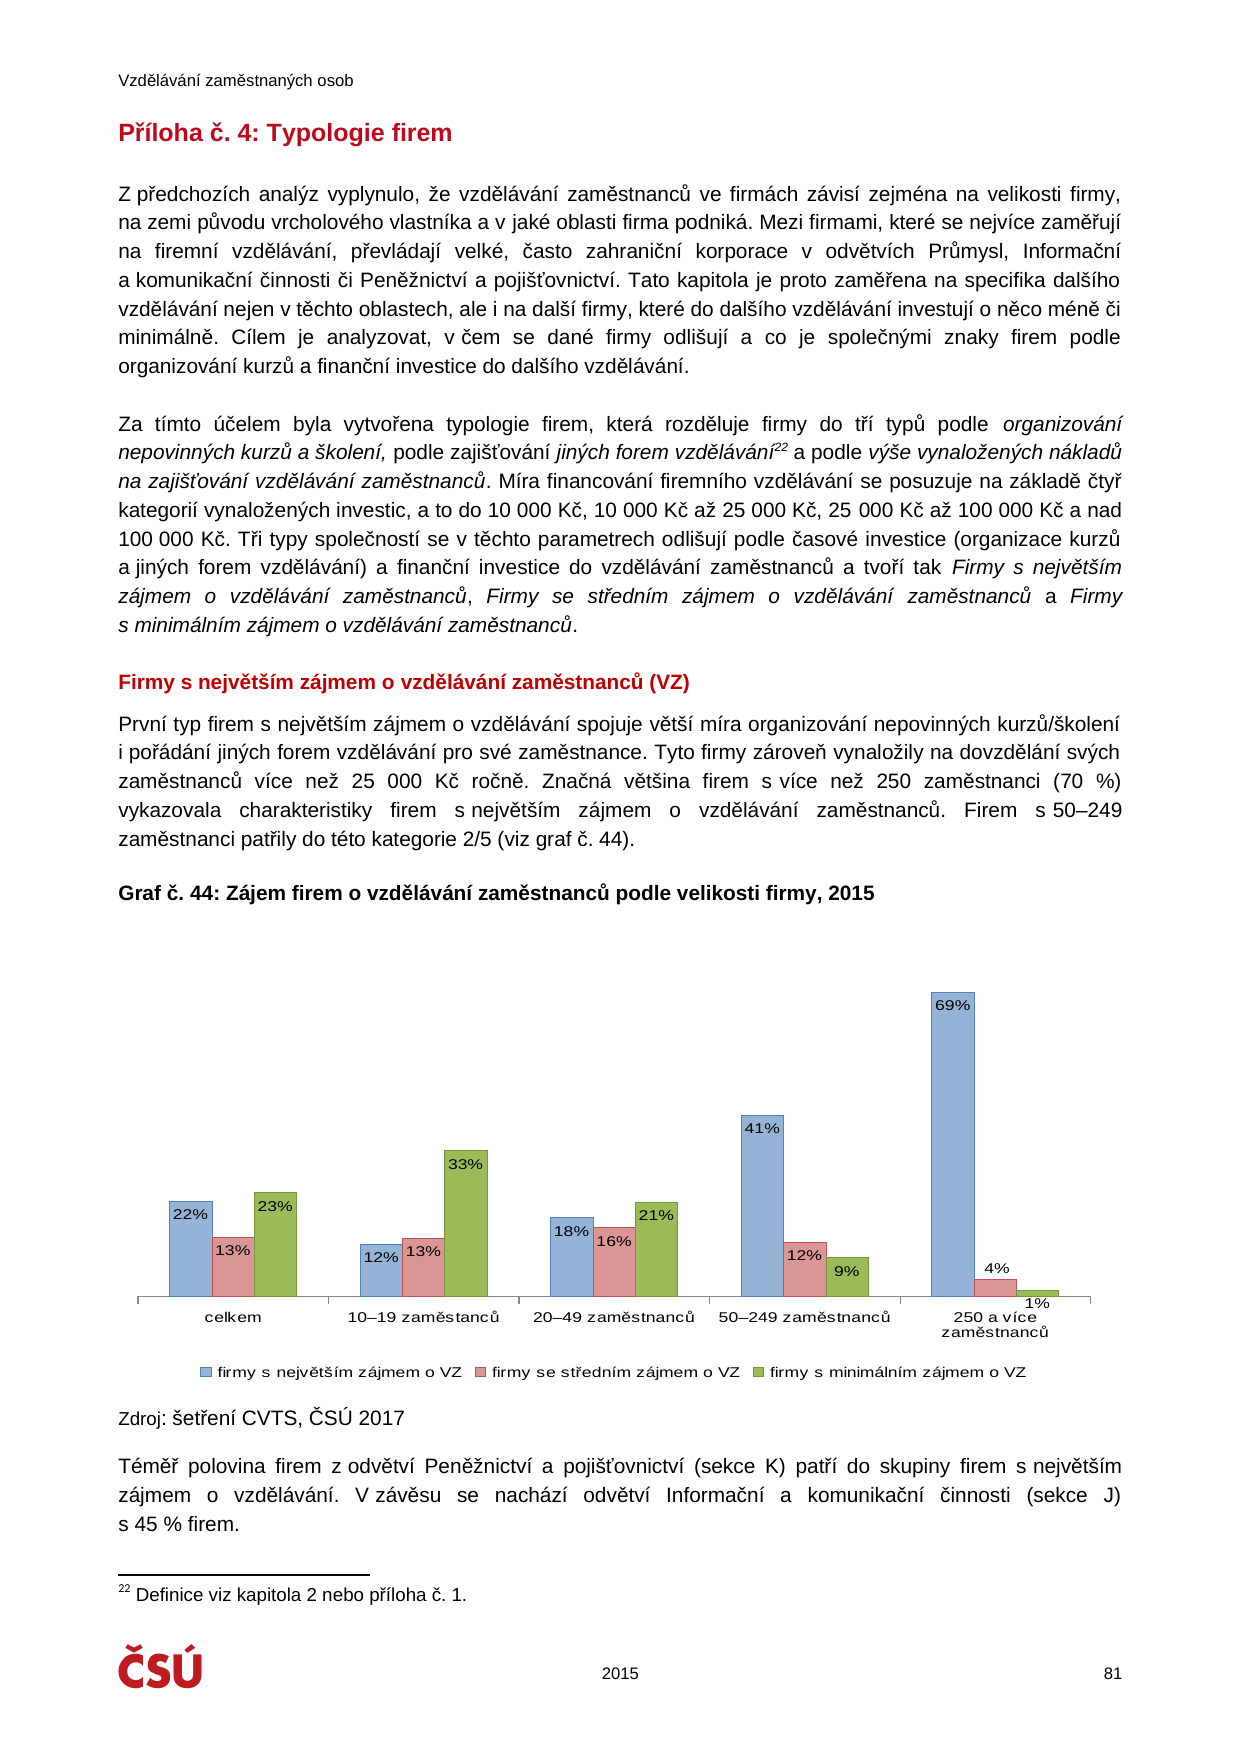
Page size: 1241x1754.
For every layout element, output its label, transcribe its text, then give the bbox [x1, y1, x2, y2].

text První typ firem s největším zájmem o vzdělávání spojuje větší míra organizování nepovinných kurzů/školení i pořádání jiných forem vzdělávání pro své zaměstnance. Tyto firmy zároveň vynaložily na dovzdělání svých zaměstnanců více než 25 000 Kč ročně. Značná většina firem s více než 250 zaměstnanci (70 %) vykazovala charakteristiky firem s největším zájmem o vzdělávání zaměstnanců. Firem s 50–249 zaměstnanci patřily do této kategorie 2/5 (viz graf č. 44). [118, 711, 1122, 850]
text Za tímto účelem byla vytvořena typologie firem, která rozděluje firmy do tří typů podle organizování nepovinných kurzů a školení, podle zajišťování jiných forem vzdělávání a podle výše vynaložených nákladů na zajišťování vzdělávání zaměstnanců. Míra financování firemního vzdělávání se posuzuje na základě čtyř kategorií vynaložených investic, a to do 10 000 Kč, 10 000 Kč až 25 000 Kč, 25 000 Kč až 100 000 Kč a nad 100 000 Kč. Tři typy společností se v těchto parametrech odlišují podle časové investice (organizace kurzů a jiných forem vzdělávání) a finanční investice do vzdělávání zaměstnanců a tvoří tak Firmy s největším zájmem o vzdělávání zaměstnanců, Firmy se středním zájmem o vzdělávání zaměstnanců a Firmy s minimálním zájmem o vzdělávání zaměstnanců. [118, 411, 1122, 637]
picture [118, 1643, 202, 1689]
text Téměř polovina firem z odvětví Peněžnictví a pojišťovnictví (sekce K) patří do skupiny firem s největším zájmem o vzdělávání. V závěsu se nachází odvětví Informační a komunikační činnosti (sekce J) s 45 % firem. [118, 1454, 1122, 1536]
subtitle Příloha č. 4: Typologie firem [118, 118, 1122, 147]
text Zdroj: šetření CVTS, ČSÚ 2017 [118, 1406, 1122, 1430]
text Firmy s největším zájmem o vzdělávání zaměstnanců (VZ) [118, 670, 1122, 694]
text Graf č. 44: Zájem firem o vzdělávání zaměstnanců podle velikosti firmy, 2015 [118, 881, 1122, 905]
text Z předchozích analýz vyplynulo, že vzdělávání zaměstnanců ve firmách závisí zejména na velikosti firmy, na zemi původu vrcholového vlastníka a v jaké oblasti firma podniká. Mezi firmami, které se nejvíce zaměřují na firemní vzdělávání, převládají velké, často zahraniční korporace v odvětvích Průmysl, Informační a komunikační činnosti či Peněžnictví a pojišťovnictví. Tato kapitola je proto zaměřena na specifika dalšího vzdělávání nejen v těchto oblastech, ale i na další firmy, které do dalšího vzdělávání investují o něco méně či minimálně. Cílem je analyzovat, v čem se dané firmy odlišují a co je společnými znaky firem podle organizování kurzů a finanční investice do dalšího vzdělávání. [118, 181, 1122, 378]
